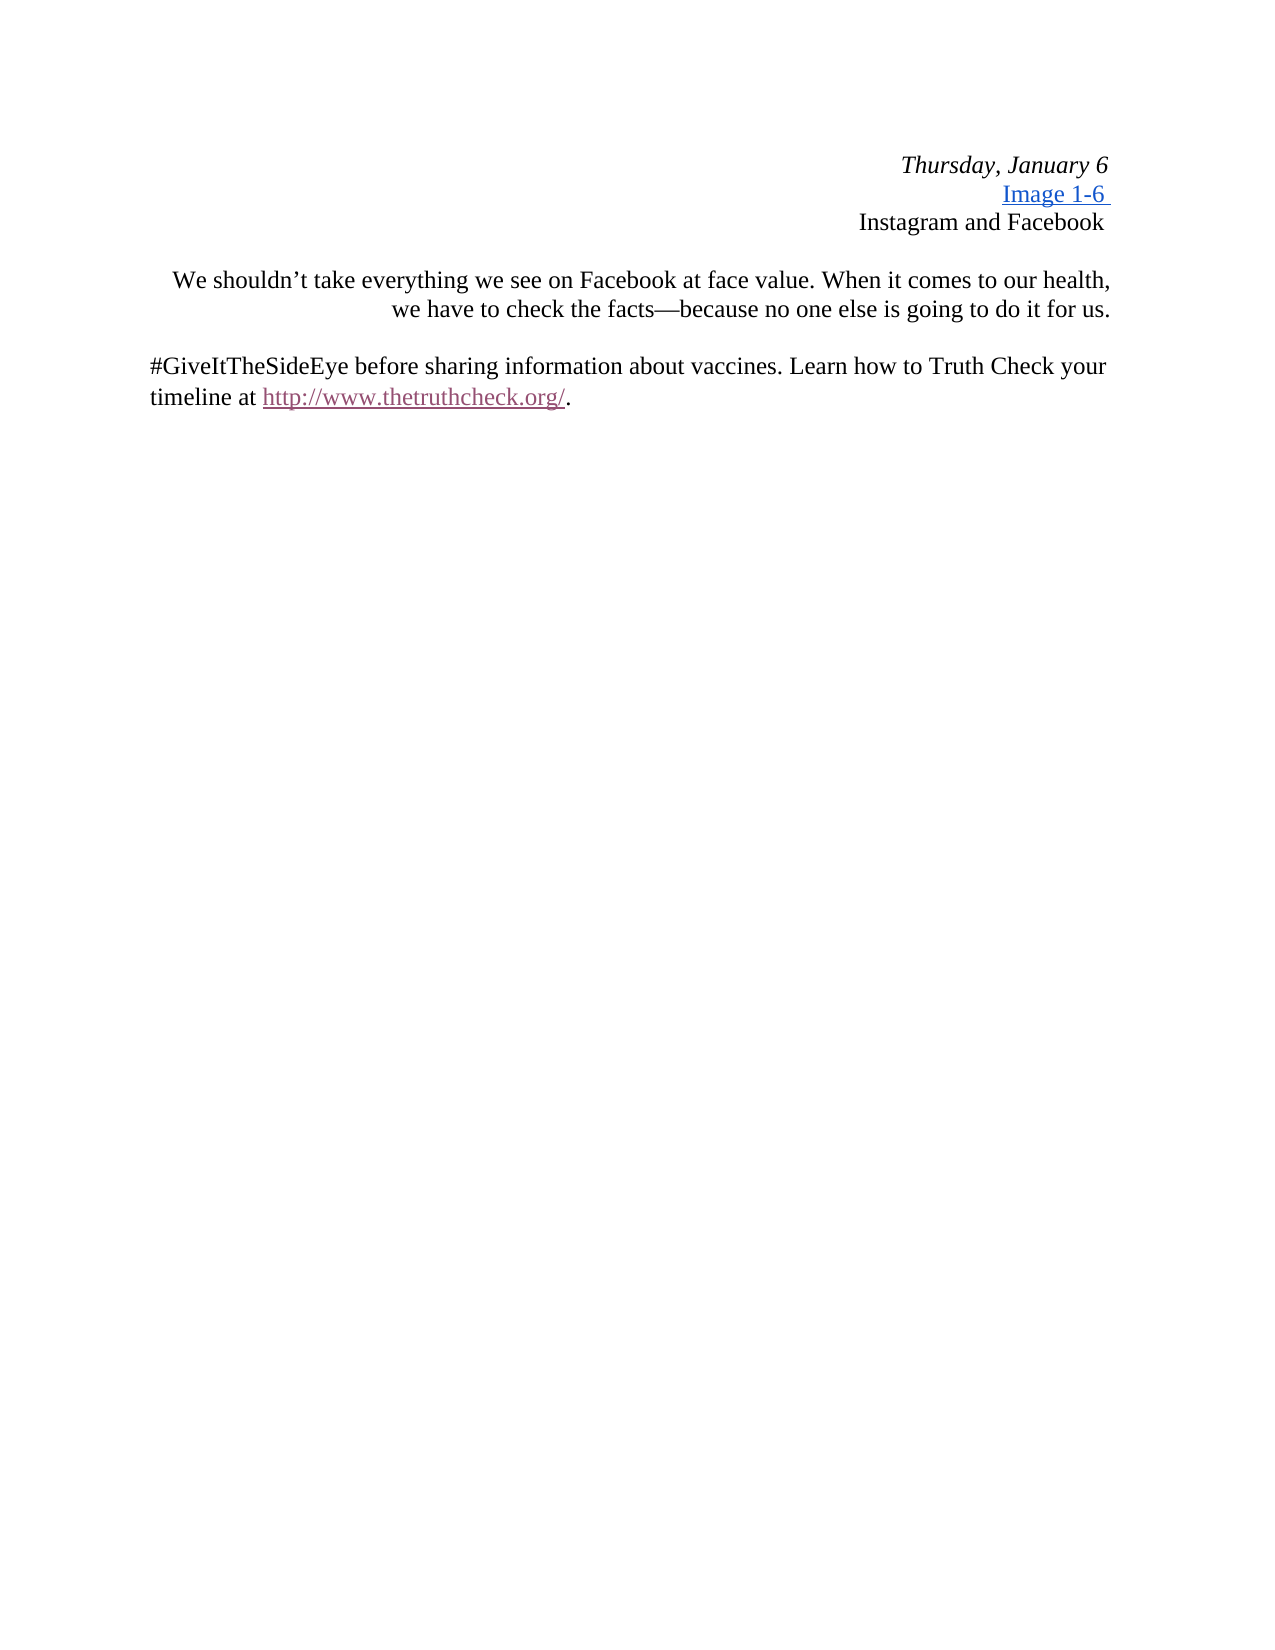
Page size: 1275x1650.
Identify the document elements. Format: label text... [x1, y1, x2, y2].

text Instagram and Facebook [164, 207, 1110, 236]
text Thursday, January 6 [164, 150, 1110, 179]
text We shouldn’t take everything we see on Facebook at face value. When it comes to our health, we have to check the facts—because no one else is going to do it for us. [164, 265, 1110, 322]
text #GiveItTheSideEye before sharing information about vaccines. Learn how to Truth Check your timeline at http://www.thetruthcheck.org/. [150, 351, 1125, 411]
text Image 1-6 [164, 179, 1110, 207]
